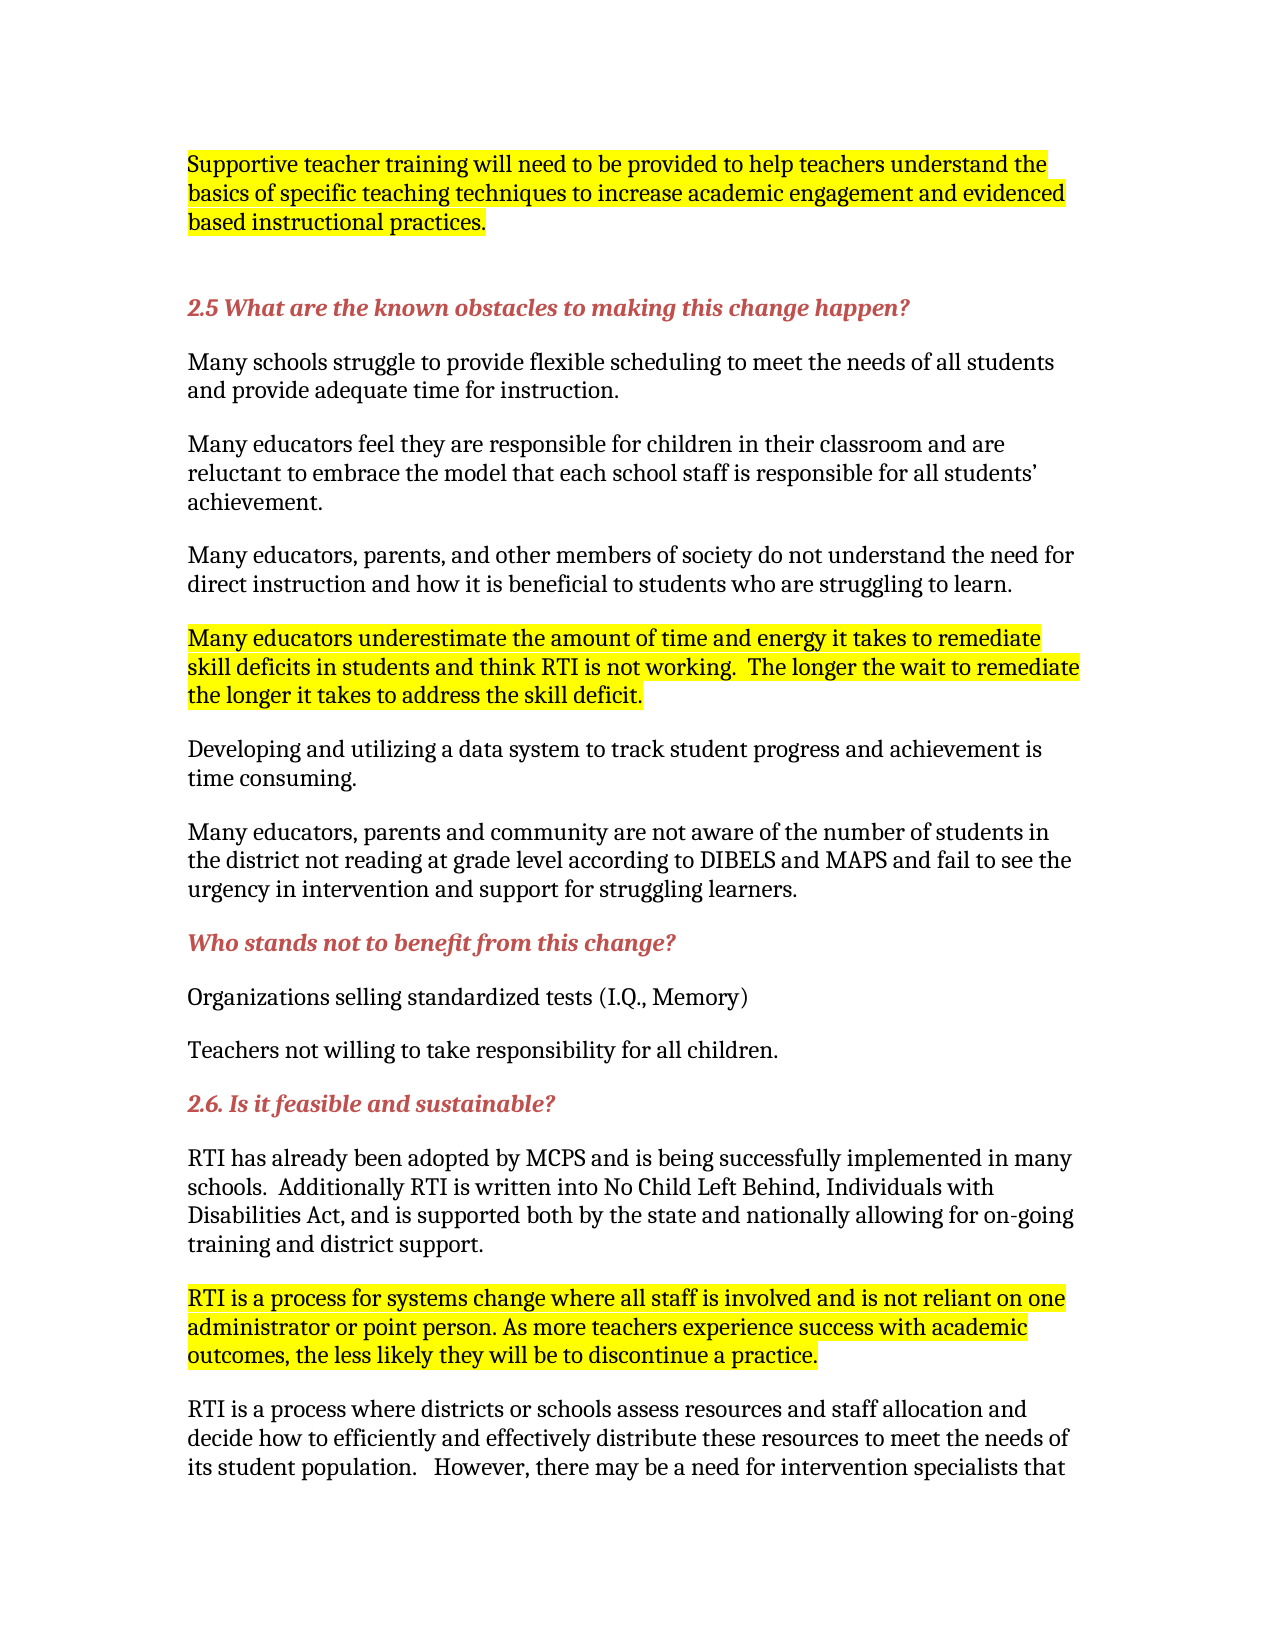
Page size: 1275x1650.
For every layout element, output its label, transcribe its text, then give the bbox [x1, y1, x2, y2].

text Many educators feel they are responsible for children in their classroom and are reluctant to embrace the model that each school staff is responsible for all students’ achievement. [187, 430, 1087, 516]
text Who stands not to benefit from this change? [187, 929, 1087, 957]
text 2.6. Is it feasible and sustainable? [187, 1090, 1087, 1119]
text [187, 1395, 1087, 1481]
text RTI is a process for systems change where all staff is involved and is not reliant on one administrator or point person. As more teachers experience success with academic outcomes, the less likely they will be to discontinue a practice. [187, 1284, 1087, 1370]
text RTI has already been adopted by MCPS and is being successfully implemented in many schools. Additionally RTI is written into No Child Left Behind, Individuals with Disabilities Act, and is supported both by the state and nationally allowing for on-going training and district support. [187, 1144, 1087, 1259]
text Many educators underestimate the amount of time and energy it takes to remediate skill deficits in students and think RTI is not working. The longer the wait to remediate the longer it takes to address the skill deficit. [187, 624, 1087, 710]
text 2.5 What are the known obstacles to making this change happen? [187, 294, 1087, 322]
text Many schools struggle to provide flexible scheduling to meet the needs of all students and provide adequate time for instruction. [187, 347, 1087, 405]
text Developing and utilizing a data system to track student progress and achievement is time consuming. [187, 735, 1087, 792]
text Supportive teacher training will need to be provided to help teachers understand the basics of specific teaching techniques to increase academic engagement and evidenced based instructional practices. [187, 150, 1087, 236]
text Organizations selling standardized tests (I.Q., Memory) [187, 982, 1087, 1011]
text Many educators, parents, and other members of society do not understand the need for direct instruction and how it is beneficial to students who are struggling to learn. [187, 541, 1087, 599]
text Teachers not willing to take responsibility for all children. [187, 1036, 1087, 1065]
text Many educators, parents and community are not aware of the number of students in the district not reading at grade level according to DIBELS and MAPS and fail to see the urgency in intervention and support for struggling learners. [187, 817, 1087, 904]
